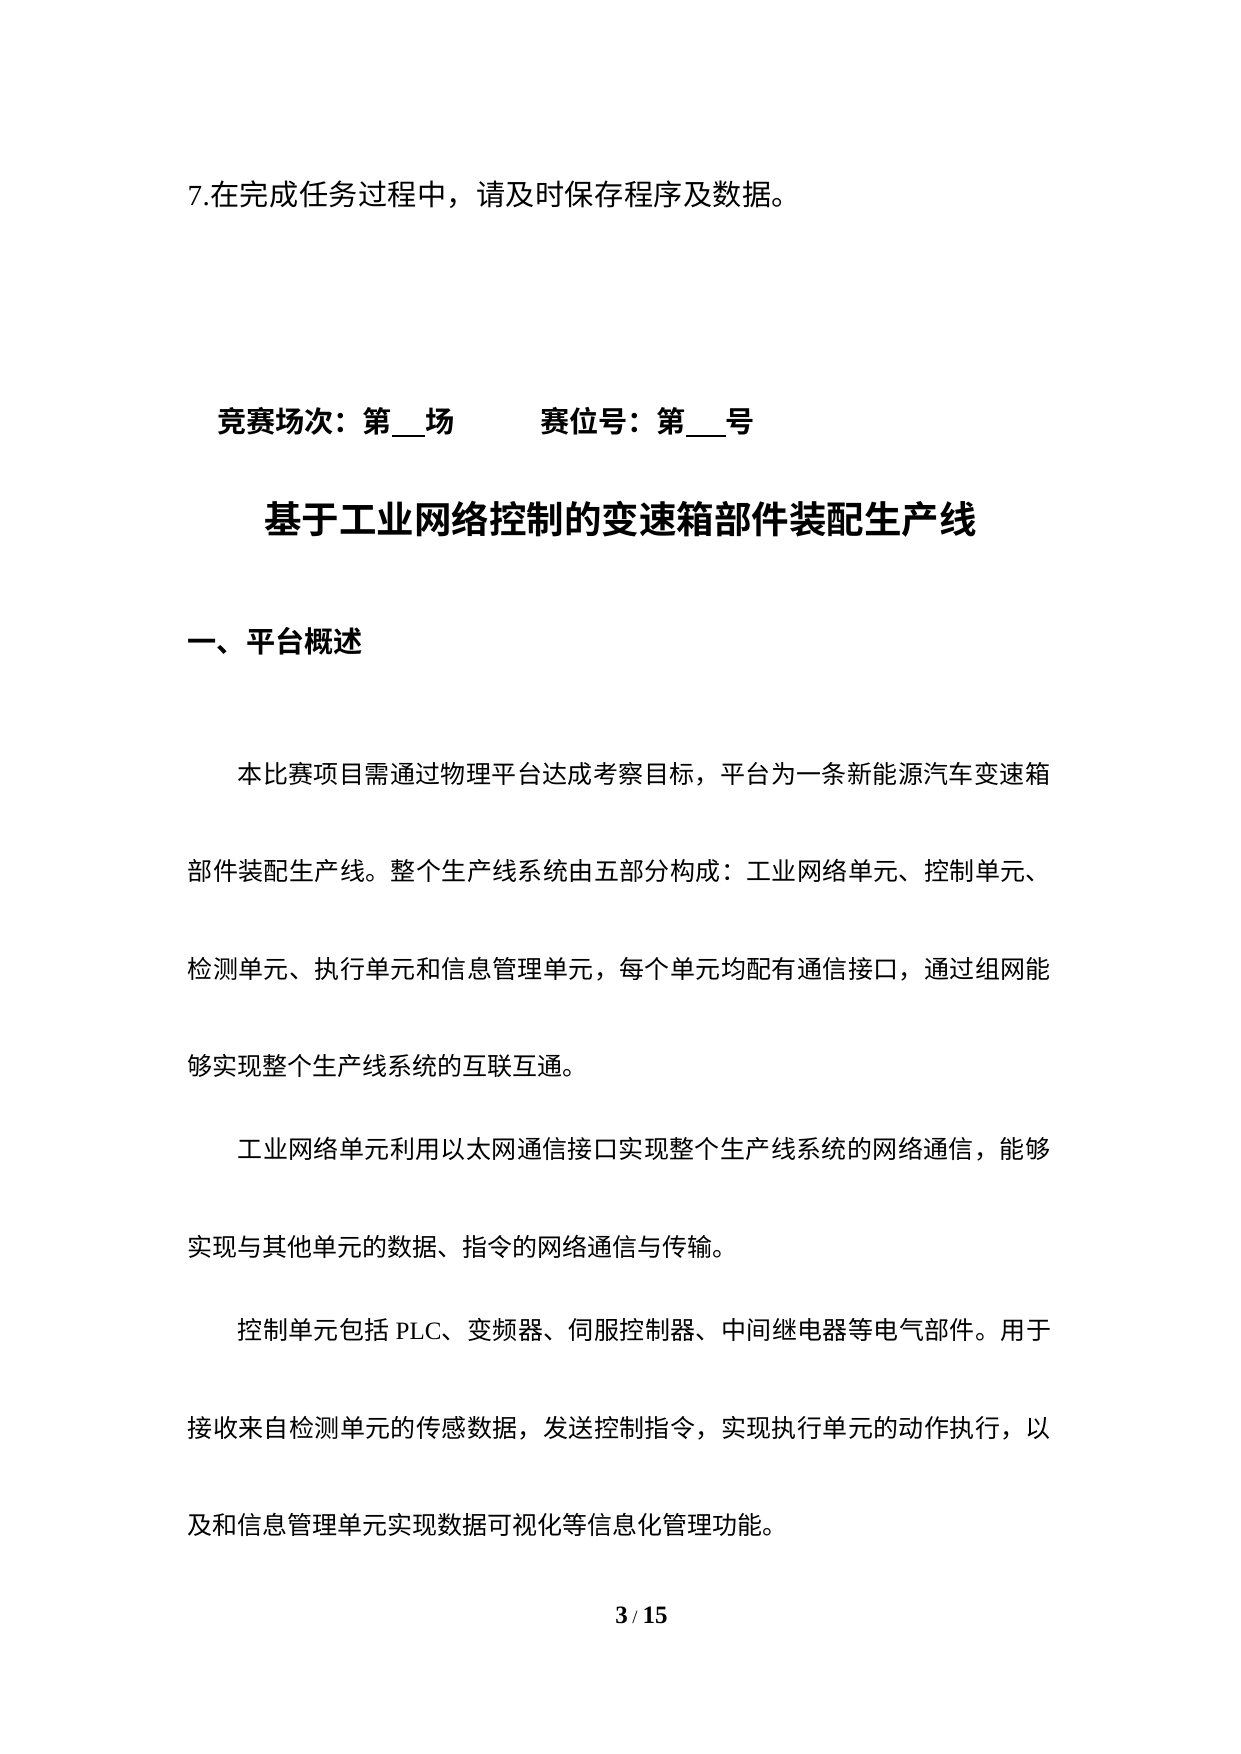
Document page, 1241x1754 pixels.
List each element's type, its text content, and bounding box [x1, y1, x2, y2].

text 本比赛项目需通过物理平台达成考察目标，平台为一条新能源汽车变速箱部件装配生产线。整个生产线系统由五部分构成：工业网络单元、控制单元、检测单元、执行单元和信息管理单元，每个单元均配有通信接口，通过组网能够实现整个生产线系统的互联互通。 [187, 740, 1053, 1097]
text 工业网络单元利用以太网通信接口实现整个生产线系统的网络通信，能够实现与其他单元的数据、指令的网络通信与传输。 [187, 1116, 1053, 1278]
subtitle 一、平台概述 [187, 608, 1053, 673]
text 基于工业网络控制的变速箱部件装配生产线 [187, 485, 1053, 550]
text 控制单元包括PLC、变频器、伺服控制器、中间继电器等电气部件。用于接收来自检测单元的传感数据，发送控制指令，实现执行单元的动作执行，以及和信息管理单元实现数据可视化等信息化管理功能。 [187, 1296, 1053, 1556]
text 7.在完成任务过程中，请及时保存程序及数据。 [187, 160, 1053, 225]
text 竞赛场次：第 场 赛位号：第 号 [187, 388, 1053, 453]
